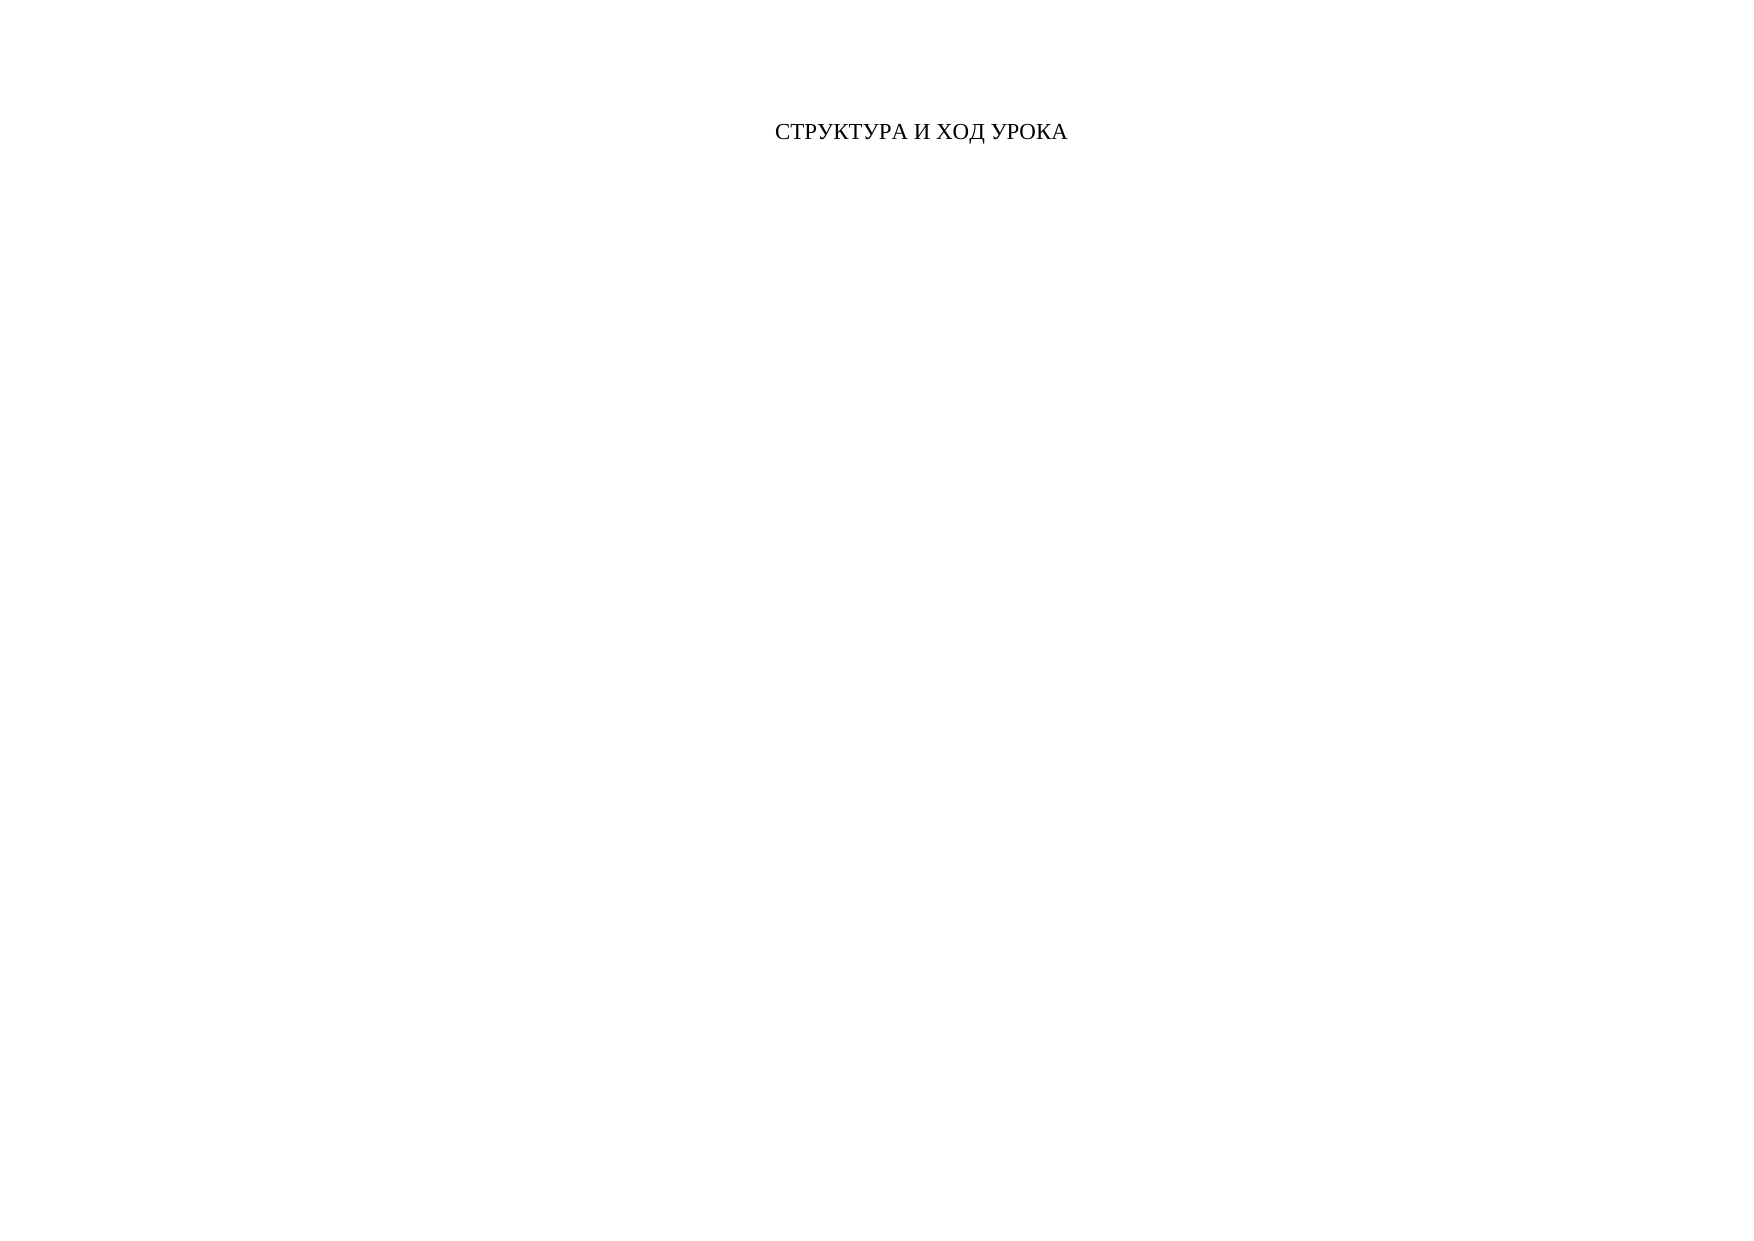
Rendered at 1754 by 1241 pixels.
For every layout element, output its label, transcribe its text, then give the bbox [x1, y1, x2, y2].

text СТРУКТУРА И ХОД УРОКА [177, 118, 1665, 144]
